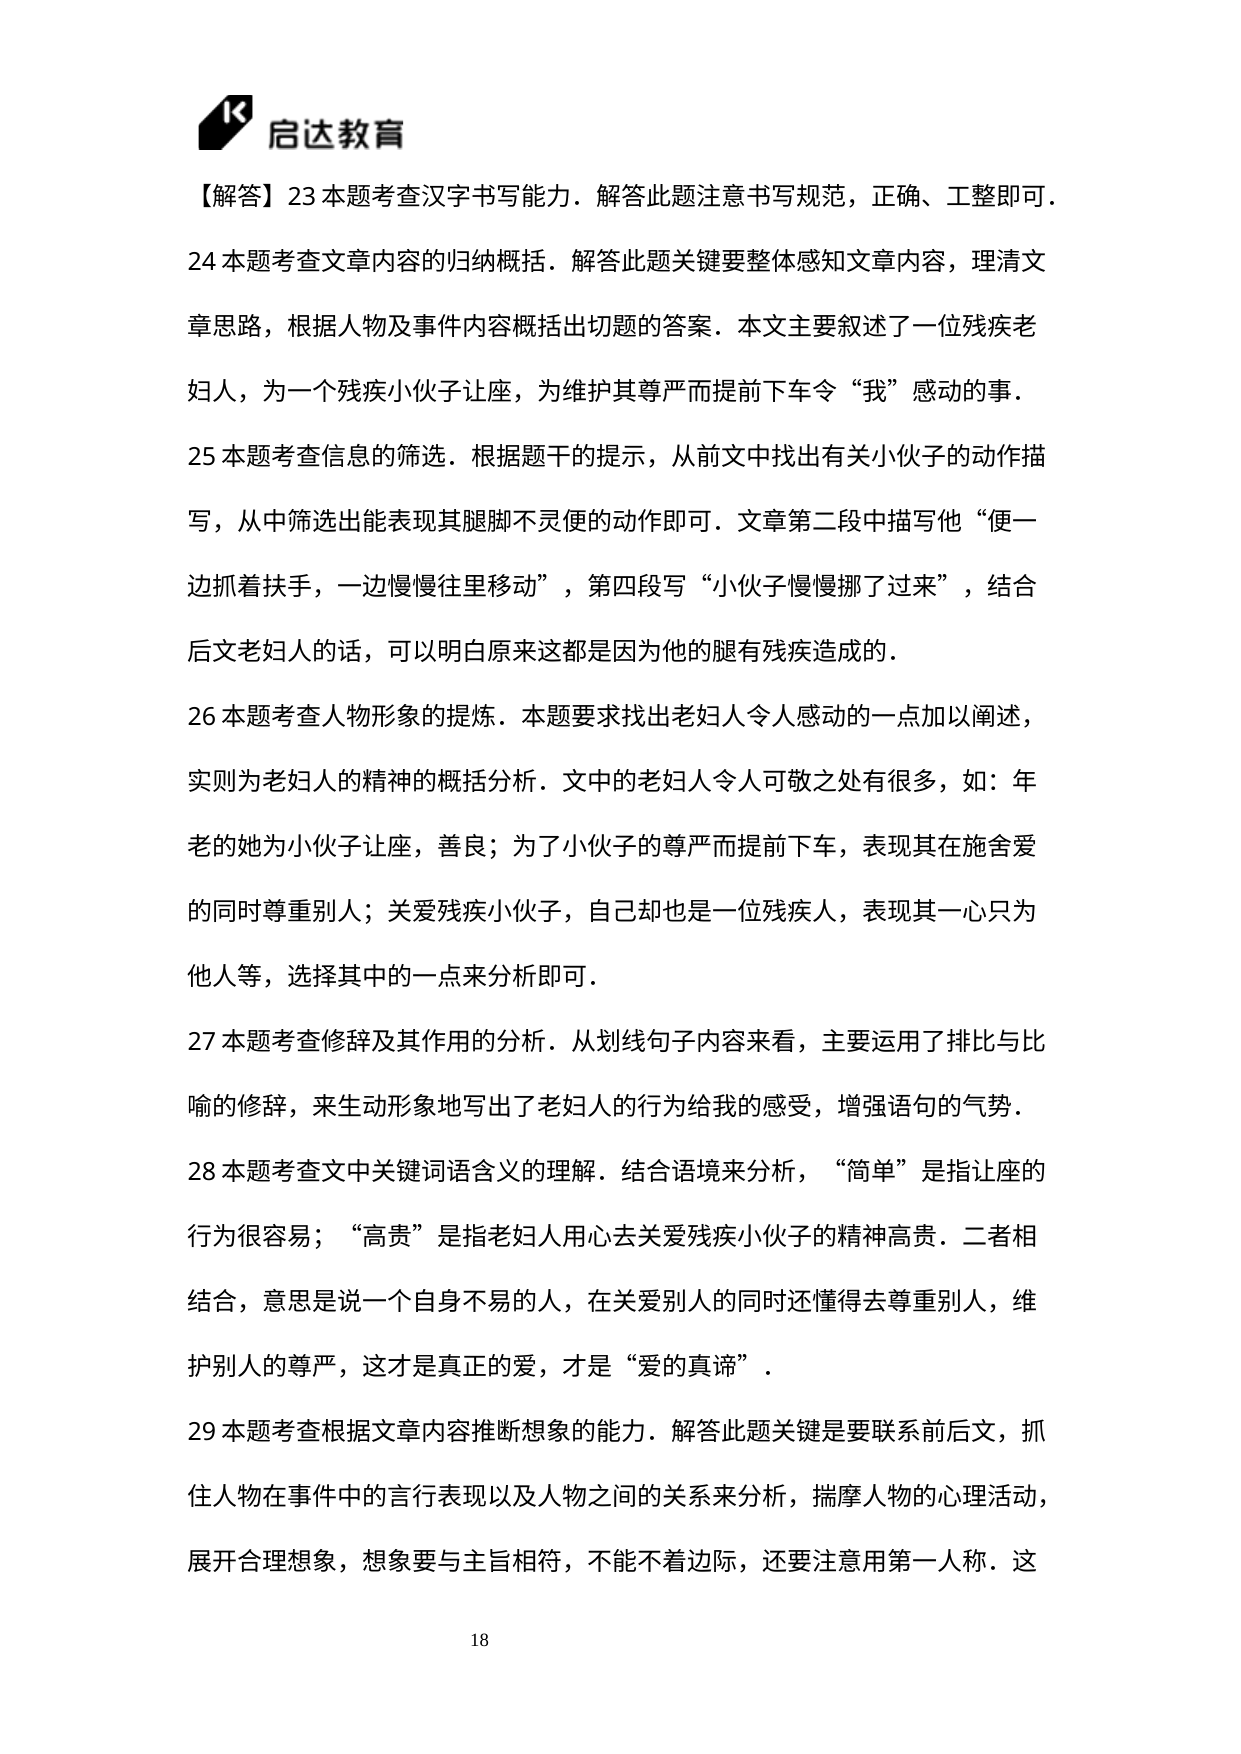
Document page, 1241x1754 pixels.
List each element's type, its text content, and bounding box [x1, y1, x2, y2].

picture [198, 95, 404, 150]
